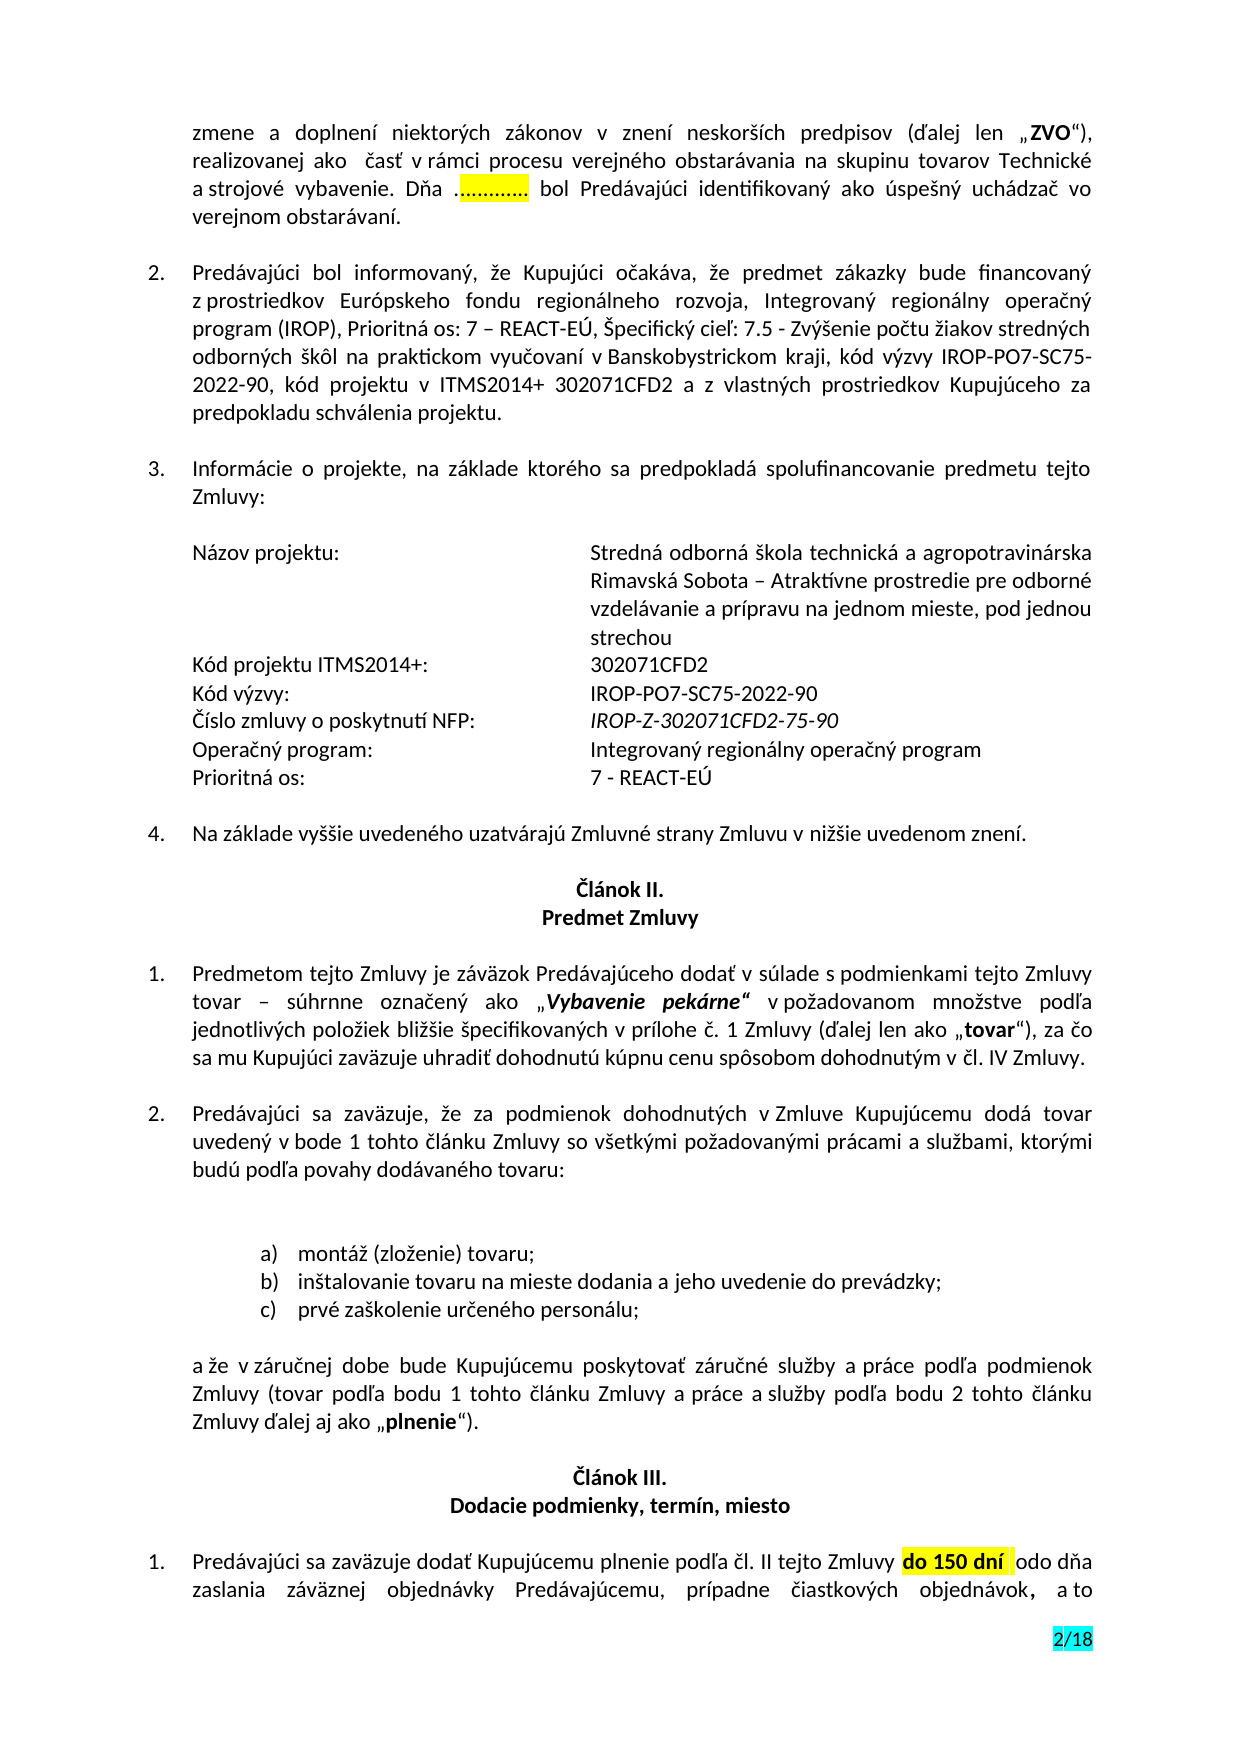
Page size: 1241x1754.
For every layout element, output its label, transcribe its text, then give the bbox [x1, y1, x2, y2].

text a že v záručnej dobe bude Kupujúcemu poskytovať záručné služby a práce podľa podmienok Zmluvy (tovar podľa bodu 1 tohto článku Zmluvy a práce a služby podľa bodu 2 tohto článku Zmluvy ďalej aj ako „plnenie“). [192, 1351, 1093, 1435]
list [148, 118, 1093, 258]
list montáž (zloženie) tovaru; [260, 1239, 1093, 1267]
list Kód výzvy: IROP-PO7-SC75-2022-90 [192, 679, 1093, 707]
text Článok II. [148, 875, 1093, 903]
list Informácie o projekte, na základe ktorého sa predpokladá spolufinancovanie predmetu tejto Zmluvy: [148, 454, 1093, 511]
text Dodacie podmienky, termín, miesto [148, 1491, 1093, 1519]
list Predmetom tejto Zmluvy je záväzok Predávajúceho dodať v súlade s podmienkami tejto Zmluvy tovar – súhrnne označený ako „Vybavenie pekárne“ v požadovanom množstve podľa jednotlivých položiek bližšie špecifikovaných v prílohe č. 1 Zmluvy (ďalej len ako „tovar“), za čo sa mu Kupujúci zaväzuje uhradiť dohodnutú kúpnu cenu spôsobom dohodnutým v čl. IV Zmluvy. [148, 959, 1093, 1071]
text Článok III. [148, 1463, 1093, 1491]
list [148, 1547, 1093, 1603]
list Kód projektu ITMS2014+: 302071CFD2 [192, 651, 1093, 679]
list Operačný program: Integrovaný regionálny operačný program [192, 735, 1093, 763]
list Predávajúci bol informovaný, že Kupujúci očakáva, že predmet zákazky bude financovaný z prostriedkov Európskeho fondu regionálneho rozvoja, Integrovaný regionálny operačný program (IROP), Prioritná os: 7 – REACT-EÚ, Špecifický cieľ: 7.5 - Zvýšenie počtu žiakov stredných odborných škôl na praktickom vyučovaní v Banskobystrickom kraji, kód výzvy IROP-PO7-SC75-2022-90, kód projektu v ITMS2014+ 302071CFD2 a z vlastných prostriedkov Kupujúceho za predpokladu schválenia projektu. [148, 258, 1093, 454]
list Číslo zmluvy o poskytnutí NFP: IROP-Z-302071CFD2-75-90 [192, 707, 1093, 735]
list Názov projektu: Stredná odborná škola technická a agropotravinárska Rimavská Sobota – Atraktívne prostredie pre odborné vzdelávanie a prípravu na jednom mieste, pod jednou strechou [192, 538, 1093, 651]
text Predmet Zmluvy [148, 903, 1093, 931]
list Predávajúci sa zaväzuje, že za podmienok dohodnutých v Zmluve Kupujúcemu dodá tovar uvedený v bode 1 tohto článku Zmluvy so všetkými požadovanými prácami a službami, ktorými budú podľa povahy dodávaného tovaru: [148, 1099, 1093, 1183]
list inštalovanie tovaru na mieste dodania a jeho uvedenie do prevádzky; [260, 1267, 1093, 1295]
list Na základe vyššie uvedeného uzatvárajú Zmluvné strany Zmluvu v nižšie uvedenom znení. [148, 819, 1093, 847]
list Prioritná os: 7 - REACT-EÚ [192, 763, 1093, 791]
list prvé zaškolenie určeného personálu; [260, 1295, 1093, 1323]
